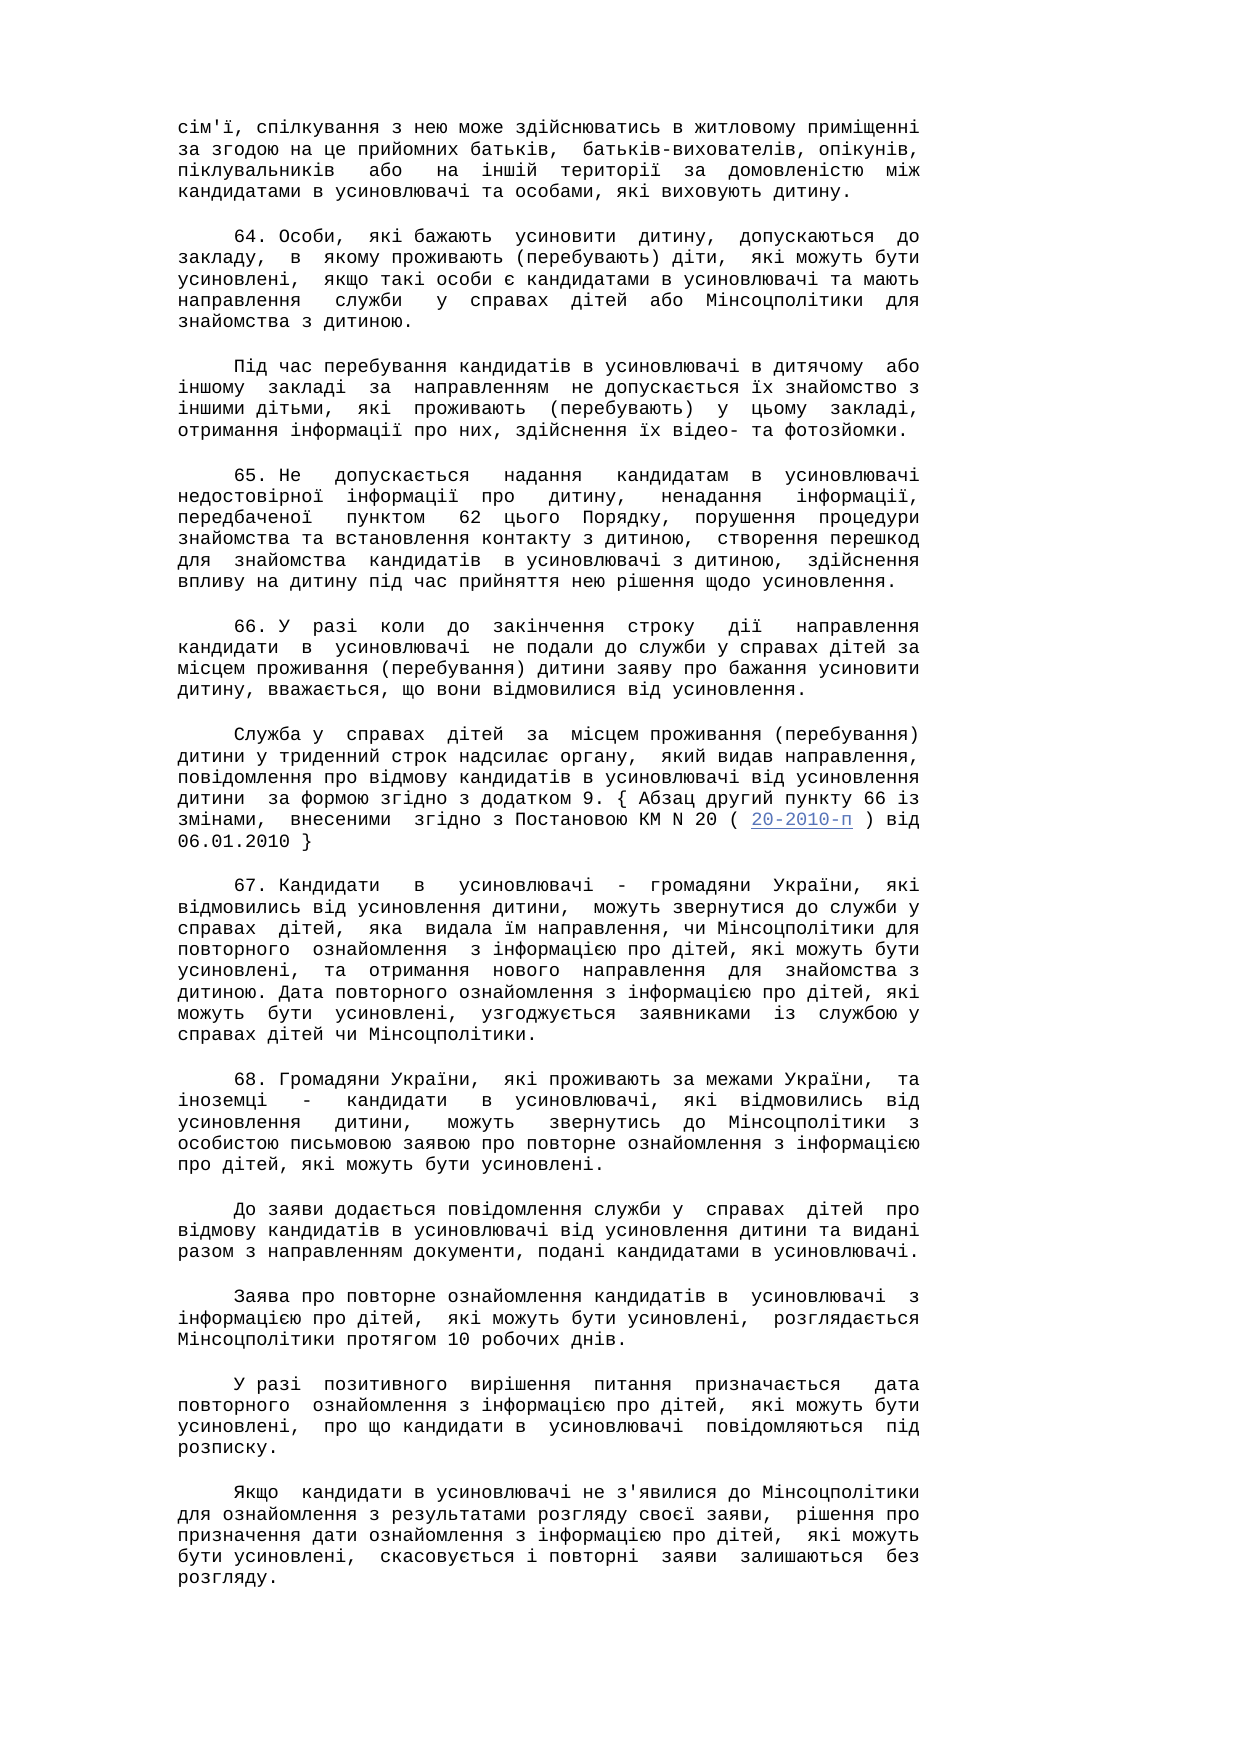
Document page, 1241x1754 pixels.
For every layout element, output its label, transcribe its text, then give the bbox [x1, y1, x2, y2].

text До заяви додається повідомлення служби у справах дітей про відмову кандидатів в усиновлювачі від усиновлення дитини та видані разом з направленням документи, подані кандидатами в усиновлювачі. [177, 1200, 1152, 1287]
text 65. Не допускається надання кандидатам в усиновлювачі недостовірної інформації про дитину, ненадання інформації, передбаченої пунктом 62 цього Порядку, порушення процедури знайомства та встановлення контакту з дитиною, створення перешкод для знайомства кандидатів в усиновлювачі з дитиною, здійснення впливу на дитину під час прийняття нею рішення щодо усиновлення. [177, 465, 1152, 616]
text У разі позитивного вирішення питання призначається дата повторного ознайомлення з інформацією про дітей, які можуть бути усиновлені, про що кандидати в усиновлювачі повідомляються під розписку. [177, 1374, 1152, 1483]
text Заява про повторне ознайомлення кандидатів в усиновлювачі з інформацією про дітей, які можуть бути усиновлені, розглядається Мінсоцполітики протягом 10 робочих днів. [177, 1287, 1152, 1374]
text Якщо кандидати в усиновлювачі не з'явилися до Мінсоцполітики для ознайомлення з результатами розгляду своєї заяви, рішення про призначення дати ознайомлення з інформацією про дітей, які можуть бути усиновлені, скасовується і повторні заяви залишаються без розгляду. [177, 1483, 1152, 1613]
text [177, 118, 1152, 227]
text 64. Особи, які бажають усиновити дитину, допускаються до закладу, в якому проживають (перебувають) діти, які можуть бути усиновлені, якщо такі особи є кандидатами в усиновлювачі та мають направлення служби у справах дітей або Мінсоцполітики для знайомства з дитиною. [177, 227, 1152, 357]
text Служба у справах дітей за місцем проживання (перебування) дитини у триденний строк надсилає органу, який видав направлення, повідомлення про відмову кандидатів в усиновлювачі від усиновлення дитини за формою згідно з додатком 9. { Абзац другий пункту 66 із змінами, внесеними згідно з Постановою КМ N 20 ( 20-2010-п ) від 06.01.2010 } [177, 725, 1152, 876]
text 67. Кандидати в усиновлювачі - громадяни України, які відмовились від усиновлення дитини, можуть звернутися до служби у справах дітей, яка видала їм направлення, чи Мінсоцполітики для повторного ознайомлення з інформацією про дітей, які можуть бути усиновлені, та отримання нового направлення для знайомства з дитиною. Дата повторного ознайомлення з інформацією про дітей, які можуть бути усиновлені, узгоджується заявниками із службою у справах дітей чи Мінсоцполітики. [177, 876, 1152, 1070]
text 68. Громадяни України, які проживають за межами України, та іноземці - кандидати в усиновлювачі, які відмовились від усиновлення дитини, можуть звернутись до Мінсоцполітики з особистою письмовою заявою про повторне ознайомлення з інформацією про дітей, які можуть бути усиновлені. [177, 1070, 1152, 1200]
text Під час перебування кандидатів в усиновлювачі в дитячому або іншому закладі за направленням не допускається їх знайомство з іншими дітьми, які проживають (перебувають) у цьому закладі, отримання інформації про них, здійснення їх відео- та фотозйомки. [177, 357, 1152, 465]
text 66. У разі коли до закінчення строку дії направлення кандидати в усиновлювачі не подали до служби у справах дітей за місцем проживання (перебування) дитини заяву про бажання усиновити дитину, вважається, що вони відмовилися від усиновлення. [177, 616, 1152, 725]
